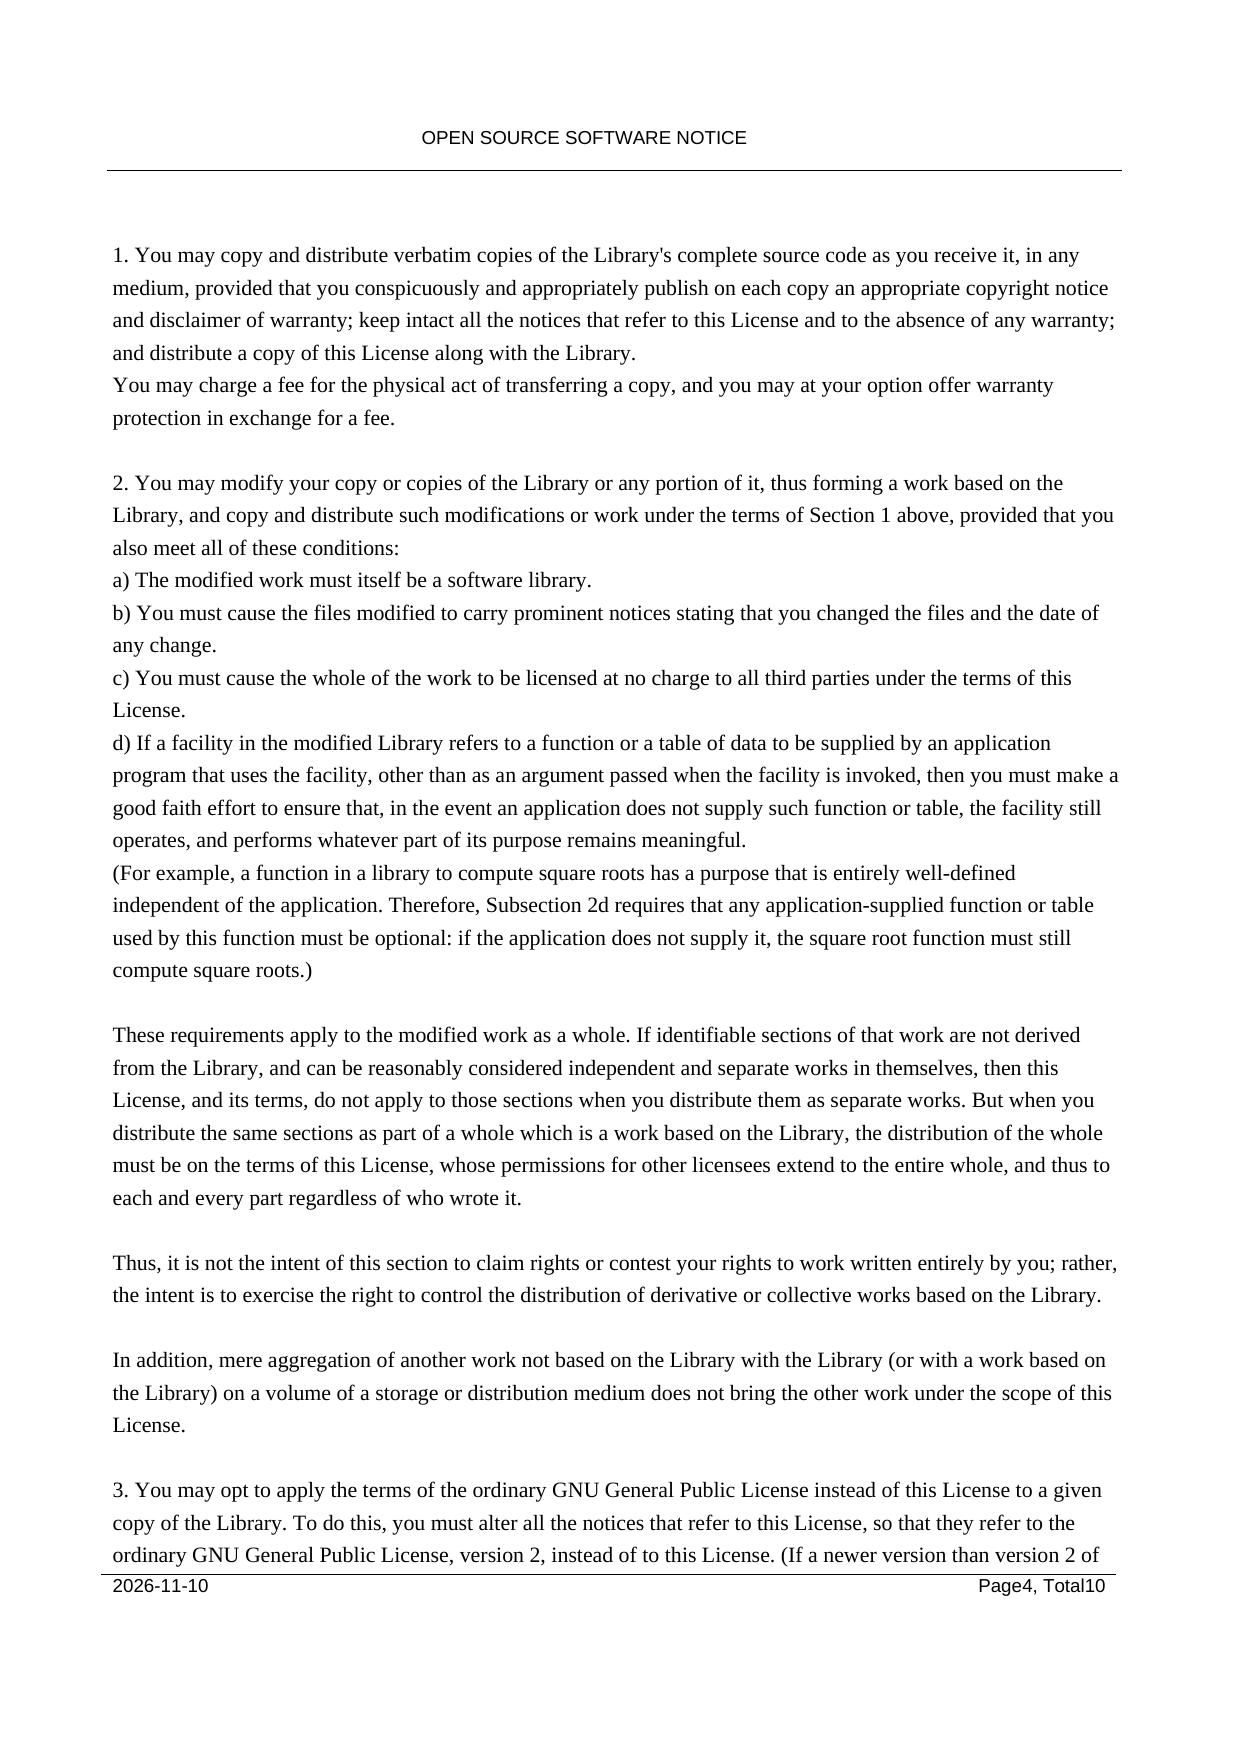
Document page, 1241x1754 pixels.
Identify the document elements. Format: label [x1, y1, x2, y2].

text [112, 206, 1128, 1571]
